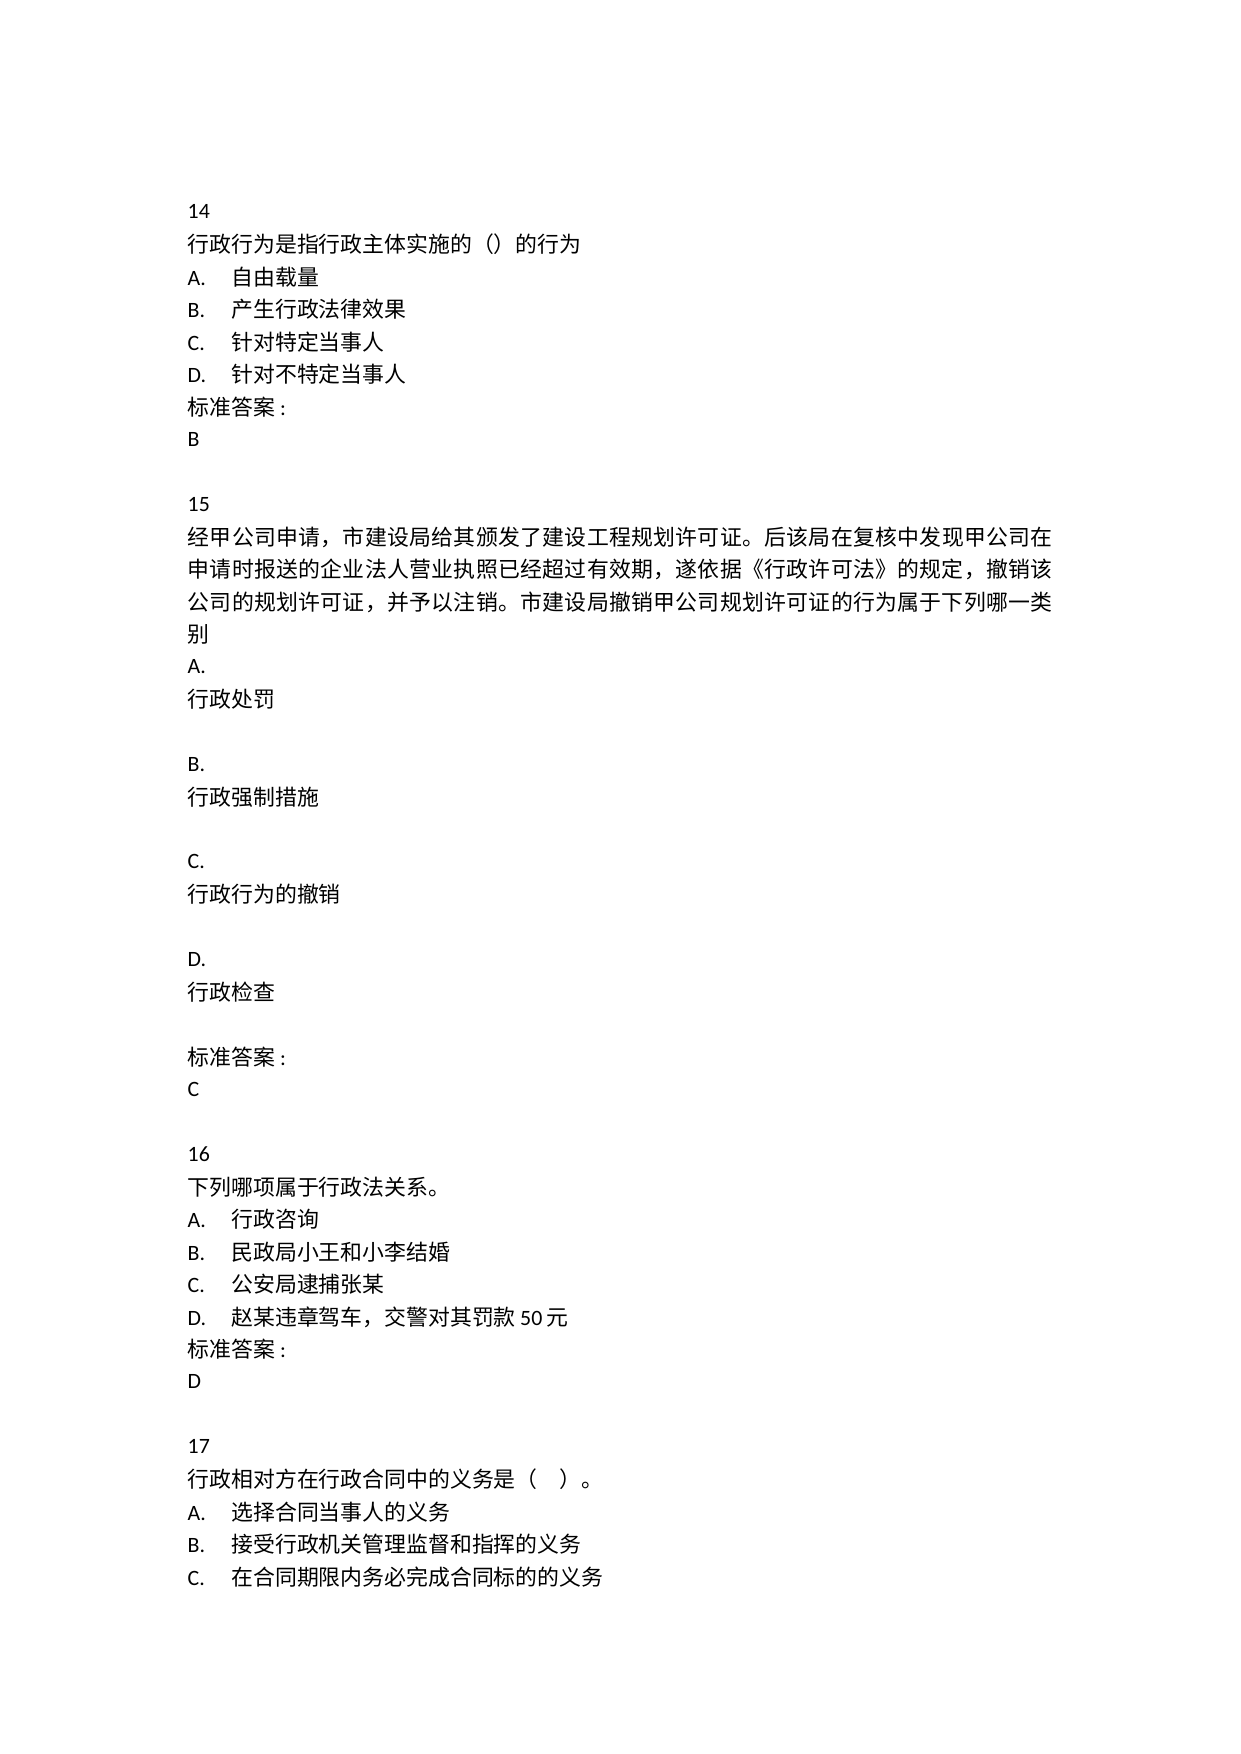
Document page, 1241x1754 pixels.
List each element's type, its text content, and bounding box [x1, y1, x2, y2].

text 标准答案 : [187, 1332, 1053, 1364]
text 行政检查 [187, 974, 1053, 1007]
text A. 自由载量 [187, 259, 1053, 292]
text C. [187, 844, 1053, 877]
text 行政行为的撤销 [187, 877, 1053, 909]
text B [187, 422, 1053, 454]
text 14 [187, 194, 1053, 227]
text A. 选择合同当事人的义务 [187, 1494, 1053, 1527]
text D. 赵某违章驾车，交警对其罚款50元 [187, 1299, 1053, 1332]
text D [187, 1364, 1053, 1397]
text 行政相对方在行政合同中的义务是（ ）。 [187, 1462, 1053, 1494]
text 15 [187, 487, 1053, 519]
text 17 [187, 1429, 1053, 1462]
text B. 民政局小王和小李结婚 [187, 1234, 1053, 1267]
text B. 接受行政机关管理监督和指挥的义务 [187, 1527, 1053, 1559]
text 行政行为是指行政主体实施的（）的行为 [187, 227, 1053, 259]
text 标准答案 : [187, 389, 1053, 422]
text A. [187, 649, 1053, 682]
text C. 公安局逮捕张某 [187, 1267, 1053, 1299]
text C [187, 1072, 1053, 1104]
text 行政处罚 [187, 682, 1053, 714]
text 标准答案 : [187, 1039, 1053, 1072]
text D. 针对不特定当事人 [187, 357, 1053, 389]
text C. 针对特定当事人 [187, 324, 1053, 357]
text D. [187, 942, 1053, 974]
text C. 在合同期限内务必完成合同标的的义务 [187, 1559, 1053, 1592]
text B. [187, 747, 1053, 779]
text 下列哪项属于行政法关系。 [187, 1169, 1053, 1202]
text 16 [187, 1137, 1053, 1169]
text B. 产生行政法律效果 [187, 292, 1053, 324]
text A. 行政咨询 [187, 1202, 1053, 1234]
text 行政强制措施 [187, 779, 1053, 812]
text 经甲公司申请，市建设局给其颁发了建设工程规划许可证。后该局在复核中发现甲公司在申请时报送的企业法人营业执照已经超过有效期，遂依据《行政许可法》的规定，撤销该公司的规划许可证，并予以注销。市建设局撤销甲公司规划许可证的行为属于下列哪一类别 [187, 519, 1053, 649]
